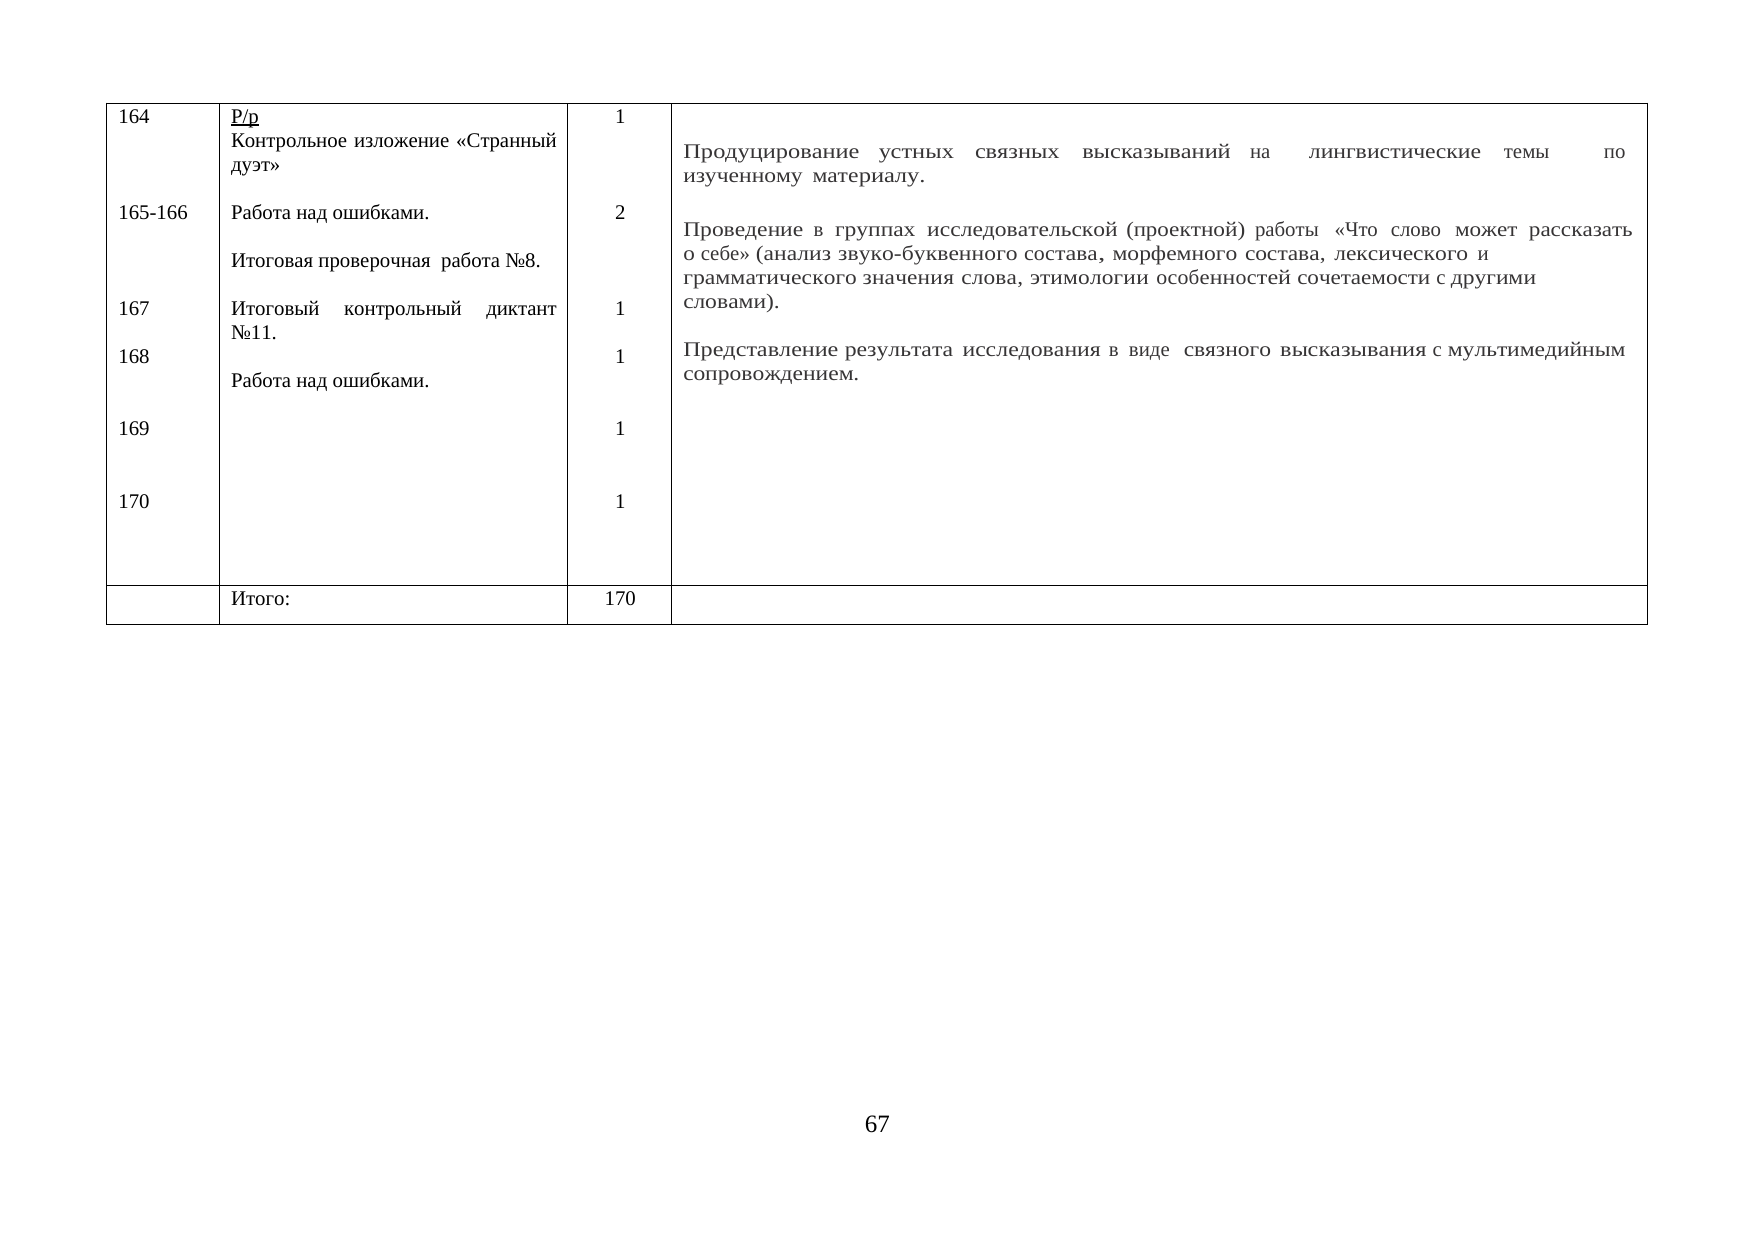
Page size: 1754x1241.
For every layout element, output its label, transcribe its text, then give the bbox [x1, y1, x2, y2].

table_cell [672, 586, 1647, 624]
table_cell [672, 104, 1647, 585]
table_cell [107, 586, 219, 624]
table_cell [107, 104, 219, 585]
table_cell 170 [568, 586, 671, 624]
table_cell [220, 104, 567, 585]
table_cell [568, 104, 671, 585]
table_cell Итого: [220, 586, 567, 624]
